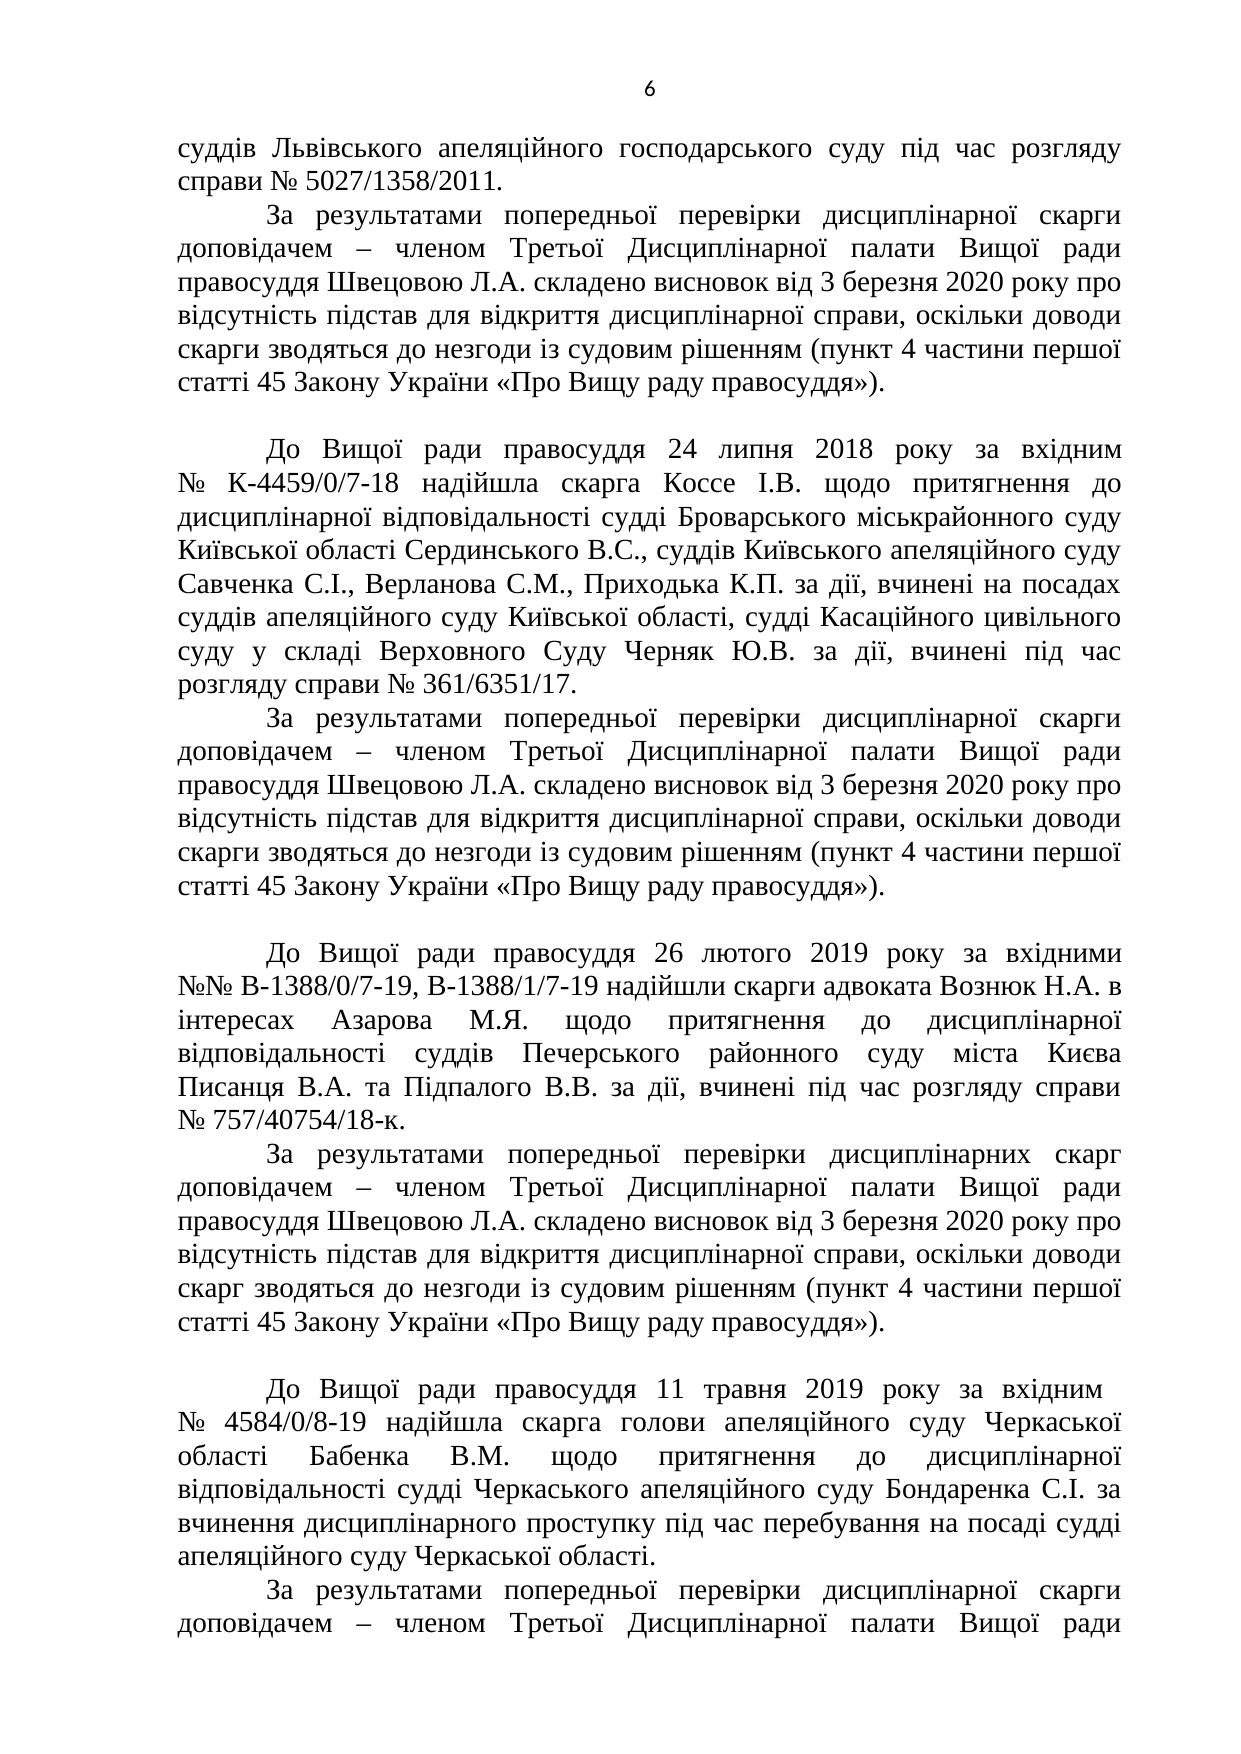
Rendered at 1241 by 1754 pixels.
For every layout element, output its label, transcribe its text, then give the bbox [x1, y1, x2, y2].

text До Вищої ради правосуддя 26 лютого 2019 року за вхідними №№ В-1388/0/7-19, В-1388/1/7-19 надійшли скарги адвоката Вознюк Н.А. в інтересах Азарова М.Я. щодо притягнення до дисциплінарної відповідальності суддів Печерського районного суду міста Києва Писанця В.А. та Підпалого В.В. за дії, вчинені під час розгляду справи № 757/40754/18-к. [177, 935, 1122, 1136]
text До Вищої ради правосуддя 24 липня 2018 року за вхідним № К-4459/0/7-18 надійшла скарга Коссе І.В. щодо притягнення до дисциплінарної відповідальності судді Броварського міськрайонного суду Київської області Сердинського В.С., суддів Київського апеляційного суду Савченка С.І., Верланова С.М., Приходька К.П. за дії, вчинені на посадах суддів апеляційного суду Київської області, судді Касаційного цивільного суду у складі Верховного Суду Черняк Ю.В. за дії, вчинені під час розгляду справи № 361/6351/17. [177, 432, 1122, 700]
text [177, 1572, 1122, 1639]
text За результатами попередньої перевірки дисциплінарних скарг доповідачем – членом Третьої Дисциплінарної палати Вищої ради правосуддя Швецовою Л.А. складено висновок від 3 березня 2020 року про відсутність підстав для відкриття дисциплінарної справи, оскільки доводи скарг зводяться до незгоди із судовим рішенням (пункт 4 частини першої статті 45 Закону України «Про Вищу раду правосуддя»). [177, 1136, 1122, 1337]
text До Вищої ради правосуддя 11 травня 2019 року за вхідним № 4584/0/8-19 надійшла скарга голови апеляційного суду Черкаської області Бабенка В.М. щодо притягнення до дисциплінарної відповідальності судді Черкаського апеляційного суду Бондаренка С.І. за вчинення дисциплінарного проступку під час перебування на посаді судді апеляційного суду Черкаської області. [177, 1371, 1122, 1572]
text За результатами попередньої перевірки дисциплінарної скарги доповідачем – членом Третьої Дисциплінарної палати Вищої ради правосуддя Швецовою Л.А. складено висновок від 3 березня 2020 року про відсутність підстав для відкриття дисциплінарної справи, оскільки доводи скарги зводяться до незгоди із судовим рішенням (пункт 4 частини першої статті 45 Закону України «Про Вищу раду правосуддя»). [177, 197, 1122, 398]
text За результатами попередньої перевірки дисциплінарної скарги доповідачем – членом Третьої Дисциплінарної палати Вищої ради правосуддя Швецовою Л.А. складено висновок від 3 березня 2020 року про відсутність підстав для відкриття дисциплінарної справи, оскільки доводи скарги зводяться до незгоди із судовим рішенням (пункт 4 частини першої статті 45 Закону України «Про Вищу раду правосуддя»). [177, 700, 1122, 901]
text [177, 130, 1122, 197]
